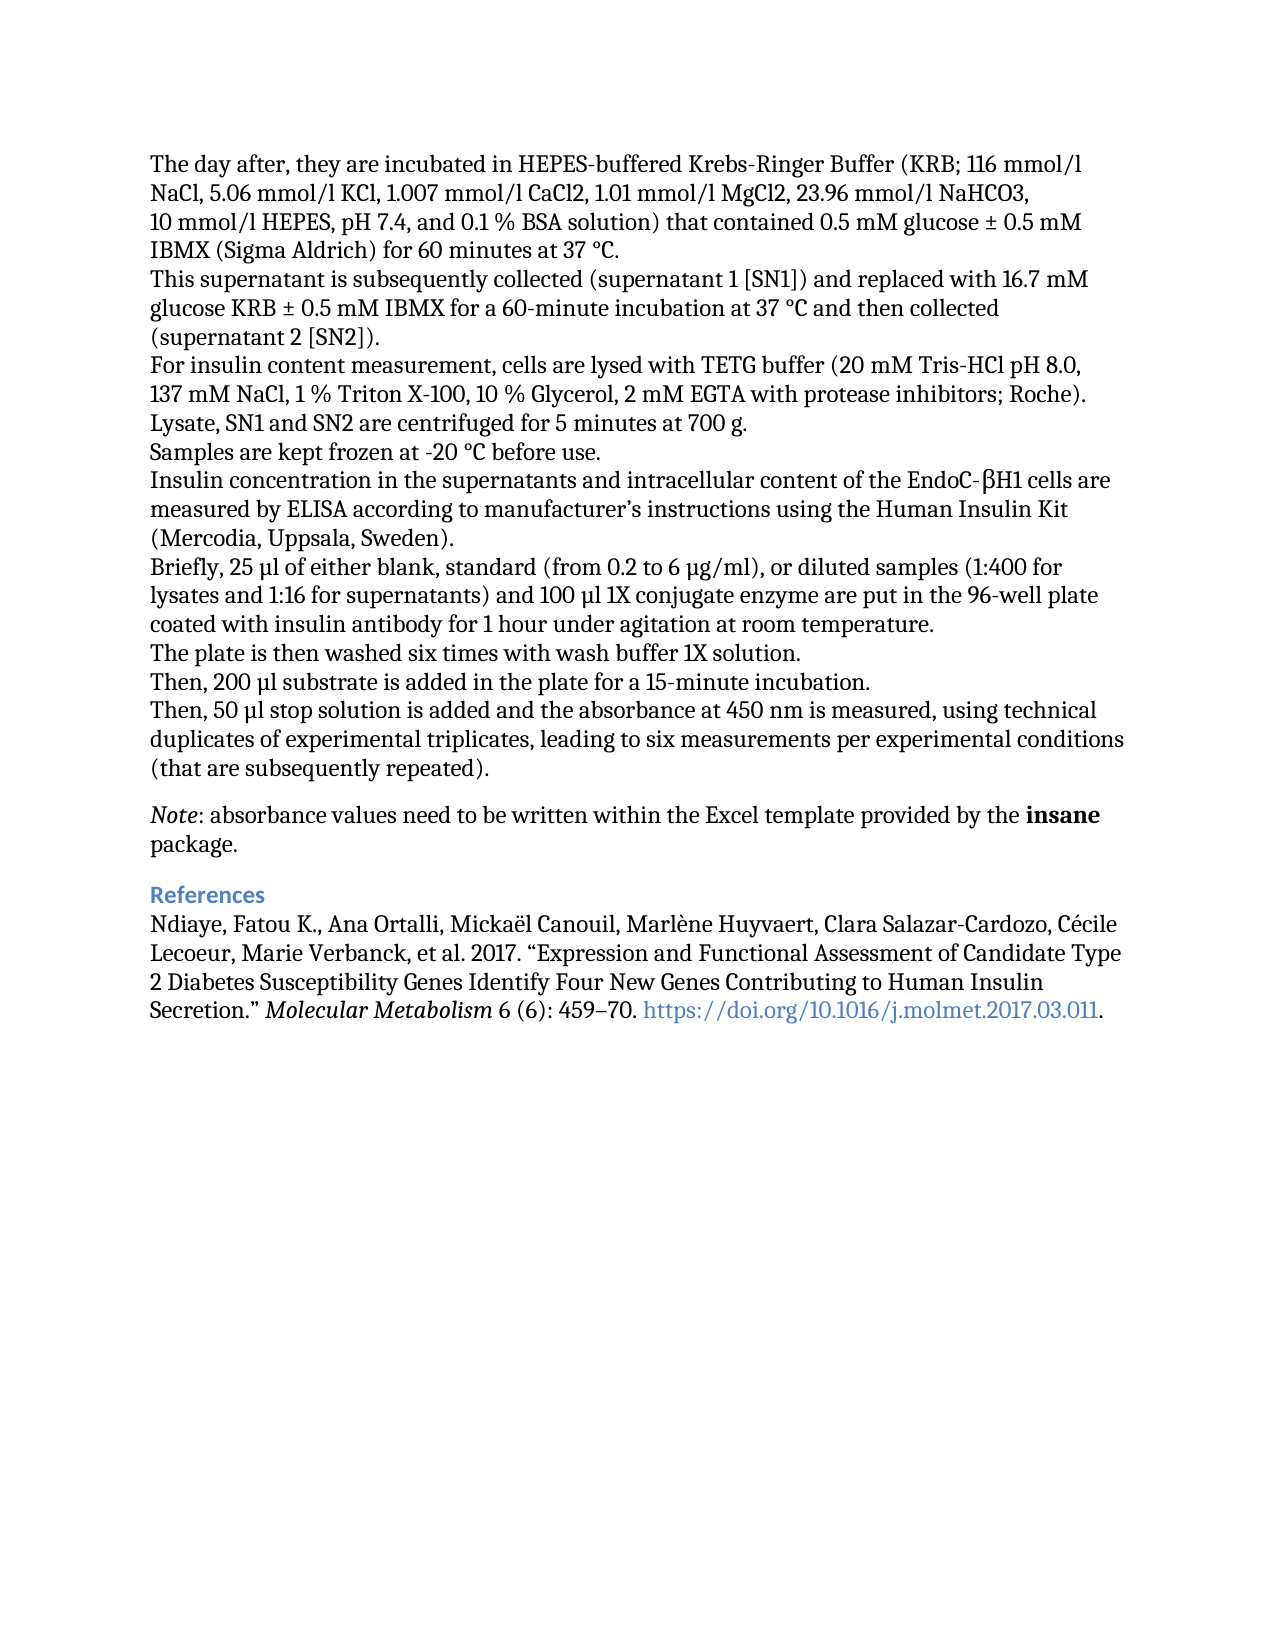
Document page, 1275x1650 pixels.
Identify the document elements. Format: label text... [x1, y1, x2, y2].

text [150, 150, 1125, 782]
text Note: absorbance values need to be written within the Excel template provided by the insane package. [150, 801, 1125, 859]
subtitle References [150, 879, 1125, 910]
text Ndiaye, Fatou K., Ana Ortalli, Mickaël Canouil, Marlène Huyvaert, Clara Salazar-Cardozo, Cécile Lecoeur, Marie Verbanck, et al. 2017. “Expression and Functional Assessment of Candidate Type 2 Diabetes Susceptibility Genes Identify Four New Genes Contributing to Human Insulin Secretion.” Molecular Metabolism 6 (6): 459–70. https://doi.org/10.1016/j.molmet.2017.03.011. [150, 910, 1125, 1025]
